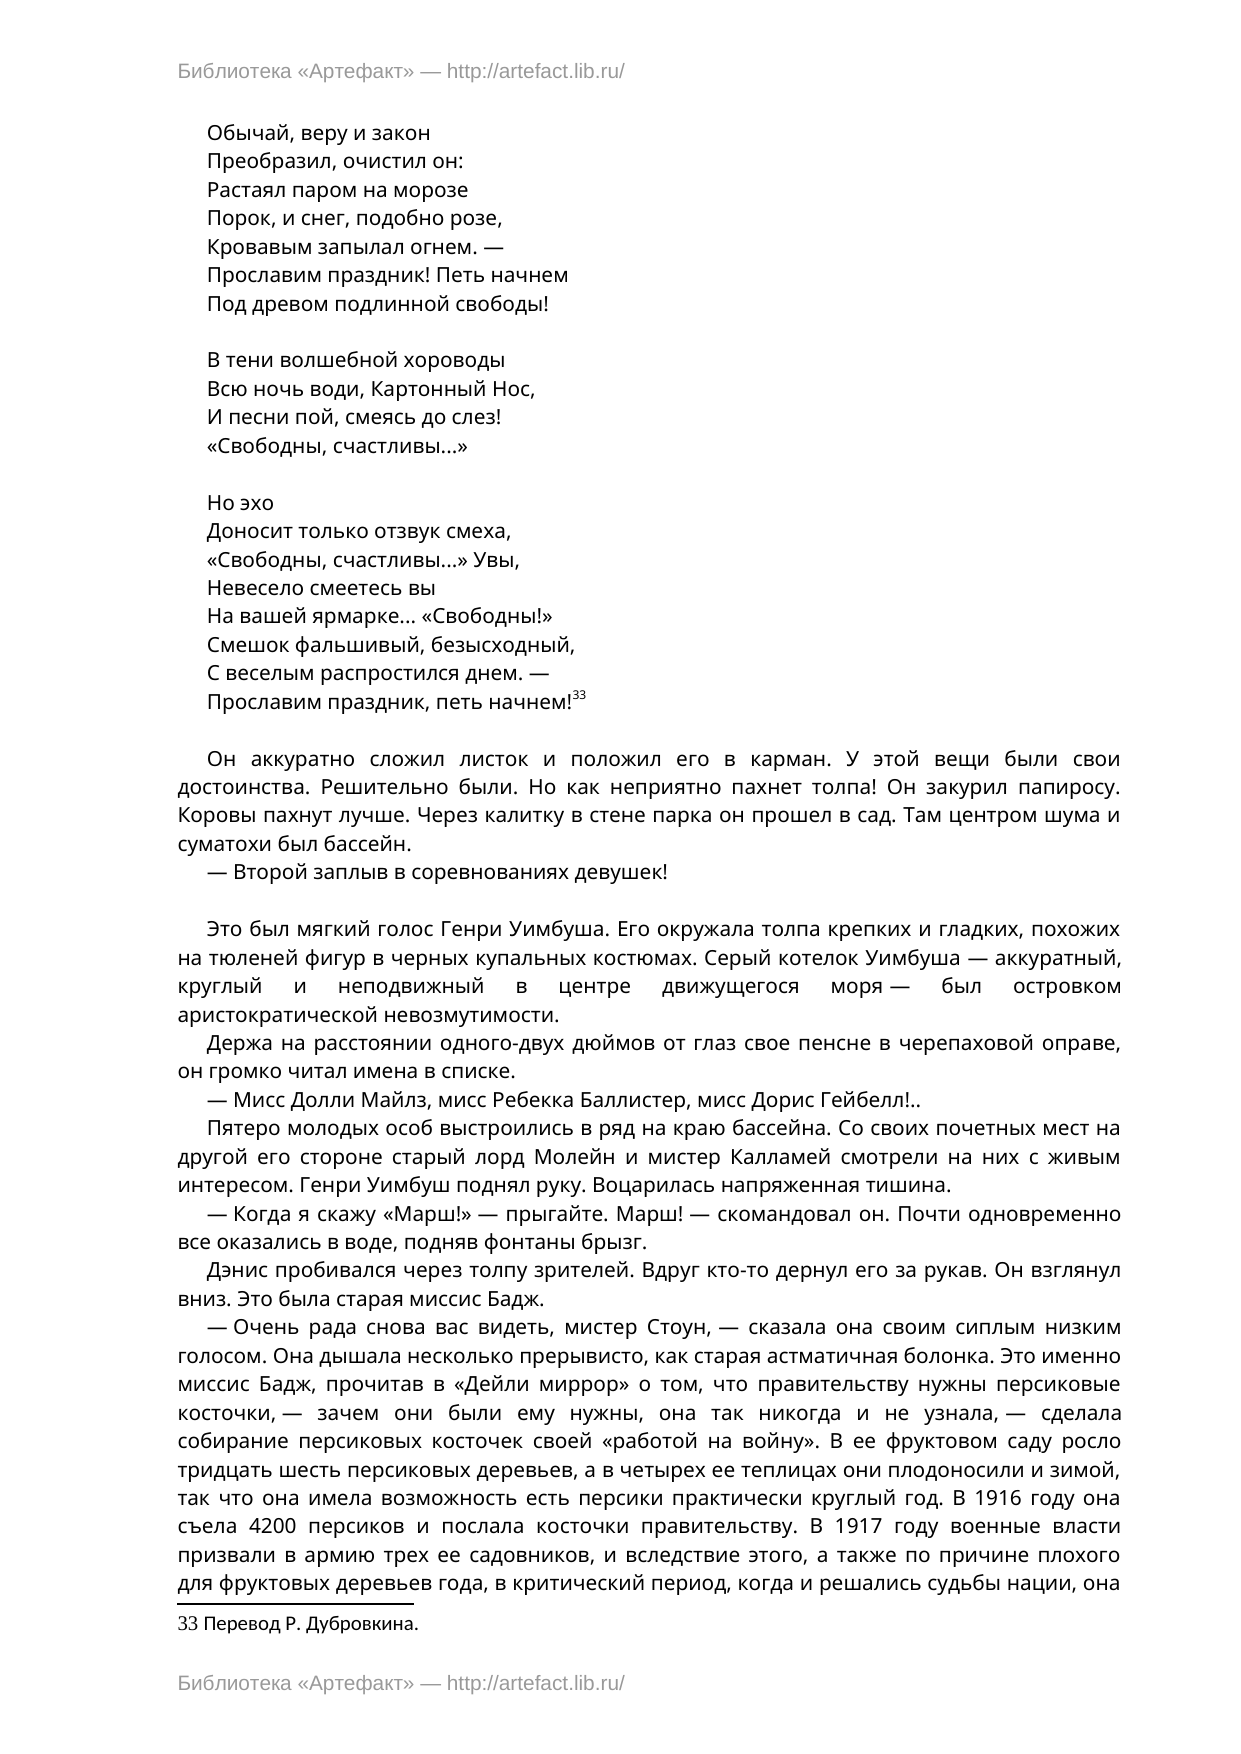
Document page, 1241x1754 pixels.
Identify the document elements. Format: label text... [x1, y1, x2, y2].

text Но эхо [177, 488, 1122, 516]
text Дэнис пробивался через толпу зрителей. Вдруг кто-то дернул его за рукав. Он взглянул вниз. Это была старая миссис Бадж. [177, 1256, 1122, 1312]
text Доносит только отзвук смеха, [177, 516, 1122, 545]
text Под древом подлинной свободы! [177, 289, 1122, 317]
text И песни пой, смеясь до слез! [177, 402, 1122, 431]
text — Второй заплыв в соревнованиях девушек! [177, 857, 1122, 886]
text Обычай, веру и закон [177, 118, 1122, 147]
text «Свободны, счастливы...» [177, 431, 1122, 459]
text Пятеро молодых особ выстроились в ряд на краю бассейна. Со своих почетных мест на другой его стороне старый лорд Молейн и мистер Калламей смотрели на них с живым интересом. Генри Уимбуш поднял руку. Воцарилась напряженная тишина. [177, 1113, 1122, 1199]
text — Мисс Долли Майлз, мисс Ребекка Баллистер, мисс Дорис Гейбелл!.. [177, 1085, 1122, 1113]
text С веселым распростился днем. — [177, 658, 1122, 687]
text Это был мягкий голос Генри Уимбуша. Его окружала толпа крепких и гладких, похожих на тюленей фигур в черных купальных костюмах. Серый котелок Уимбуша — аккуратный, круглый и неподвижный в центре движущегося моря — был островком аристократической невозмутимости. [177, 914, 1122, 1028]
text Всю ночь води, Картонный Нос, [177, 374, 1122, 402]
text «Свободны, счастливы...» Увы, [177, 545, 1122, 573]
text Кровавым запылал огнем. — [177, 232, 1122, 260]
text Растаял паром на морозе [177, 175, 1122, 203]
text В тени волшебной хороводы [177, 346, 1122, 374]
text — Когда я скажу «Марш!» — прыгайте. Марш! — скомандовал он. Почти одновременно все оказались в воде, подняв фонтаны брызг. [177, 1199, 1122, 1256]
text Смешок фальшивый, безысходный, [177, 630, 1122, 658]
text Преобразил, очистил он: [177, 147, 1122, 175]
text Прославим праздник! Петь начнем [177, 260, 1122, 289]
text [177, 1312, 1122, 1597]
text Держа на расстоянии одного-двух дюймов от глаз свое пенсне в черепаховой оправе, он громко читал имена в списке. [177, 1028, 1122, 1085]
text Невесело смеетесь вы [177, 573, 1122, 602]
text Прославим праздник, петь начнем! [177, 687, 1122, 715]
text На вашей ярмарке... «Свободны!» [177, 602, 1122, 630]
text Он аккуратно сложил листок и положил его в карман. У этой вещи были свои достоинства. Решительно были. Но как неприятно пахнет толпа! Он закурил папиросу. Коровы пахнут лучше. Через калитку в стене парка он прошел в сад. Там центром шума и суматохи был бассейн. [177, 744, 1122, 857]
text Порок, и снег, подобно розе, [177, 203, 1122, 232]
